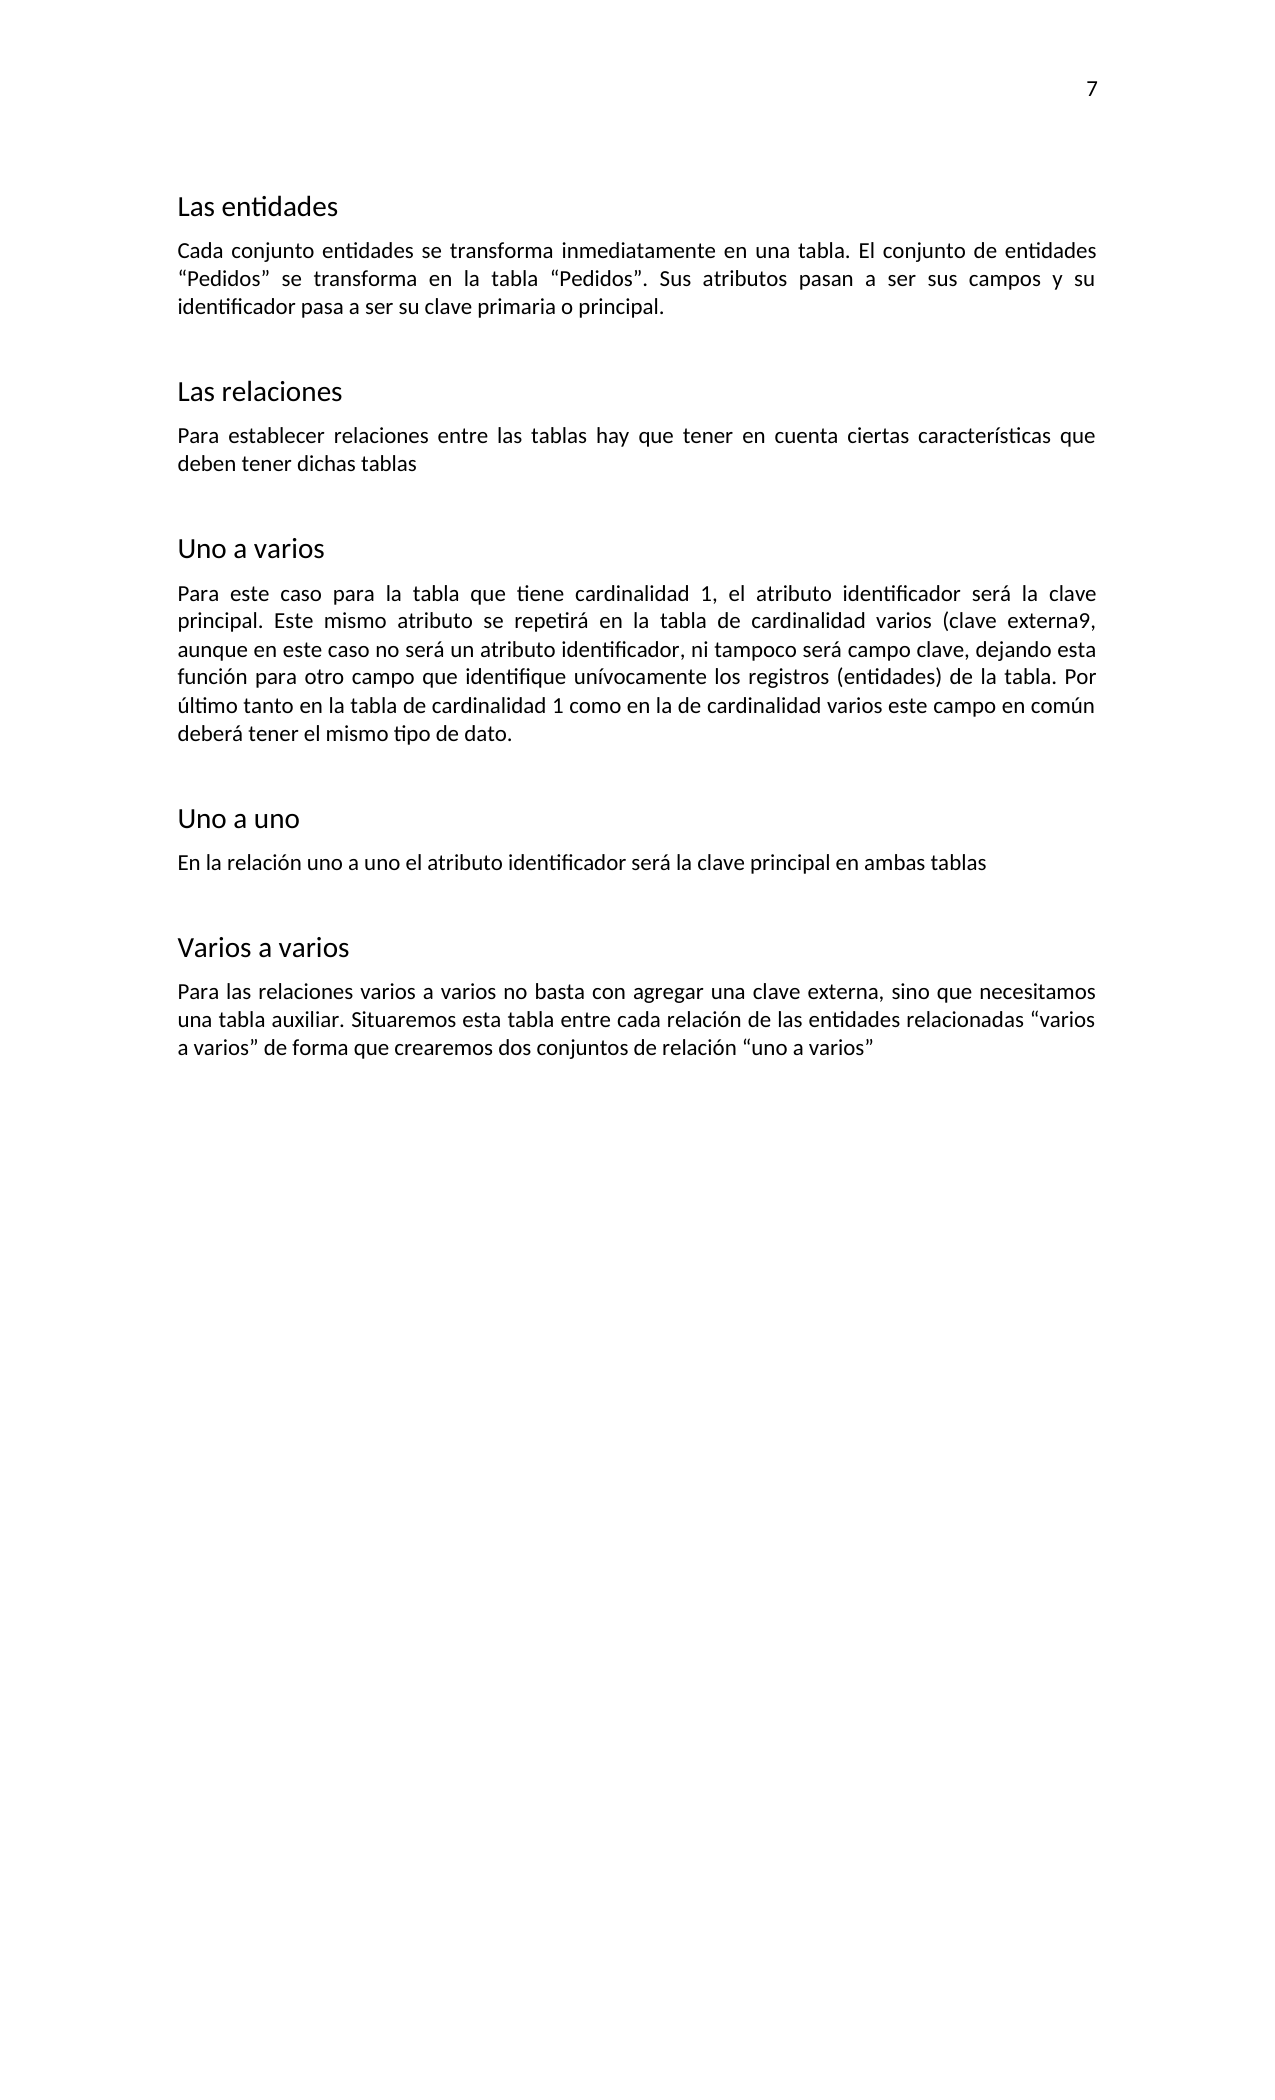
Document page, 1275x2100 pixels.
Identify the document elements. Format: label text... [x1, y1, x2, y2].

text Cada conjunto entidades se transforma inmediatamente en una tabla. El conjunto de entidades “Pedidos” se transforma en la tabla “Pedidos”. Sus atributos pasan a ser sus campos y su identificador pasa a ser su clave primaria o principal. [177, 236, 1098, 320]
text Uno a varios [177, 531, 1098, 566]
text Para las relaciones varios a varios no basta con agregar una clave externa, sino que necesitamos una tabla auxiliar. Situaremos esta tabla entre cada relación de las entidades relacionadas “varios a varios” de forma que crearemos dos conjuntos de relación “uno a varios” [177, 977, 1098, 1061]
text Para establecer relaciones entre las tablas hay que tener en cuenta ciertas características que deben tener dichas tablas [177, 421, 1098, 477]
text En la relación uno a uno el atributo identificador será la clave principal en ambas tablas [177, 848, 1098, 876]
text Uno a uno [177, 800, 1098, 835]
text Las entidades [177, 188, 1098, 224]
text Las relaciones [177, 373, 1098, 409]
text Varios a varios [177, 929, 1098, 964]
text Para este caso para la tabla que tiene cardinalidad 1, el atributo identificador será la clave principal. Este mismo atributo se repetirá en la tabla de cardinalidad varios (clave externa9, aunque en este caso no será un atributo identificador, ni tampoco será campo clave, dejando esta función para otro campo que identifique unívocamente los registros (entidades) de la tabla. Por último tanto en la tabla de cardinalidad 1 como en la de cardinalidad varios este campo en común deberá tener el mismo tipo de dato. [177, 579, 1098, 747]
